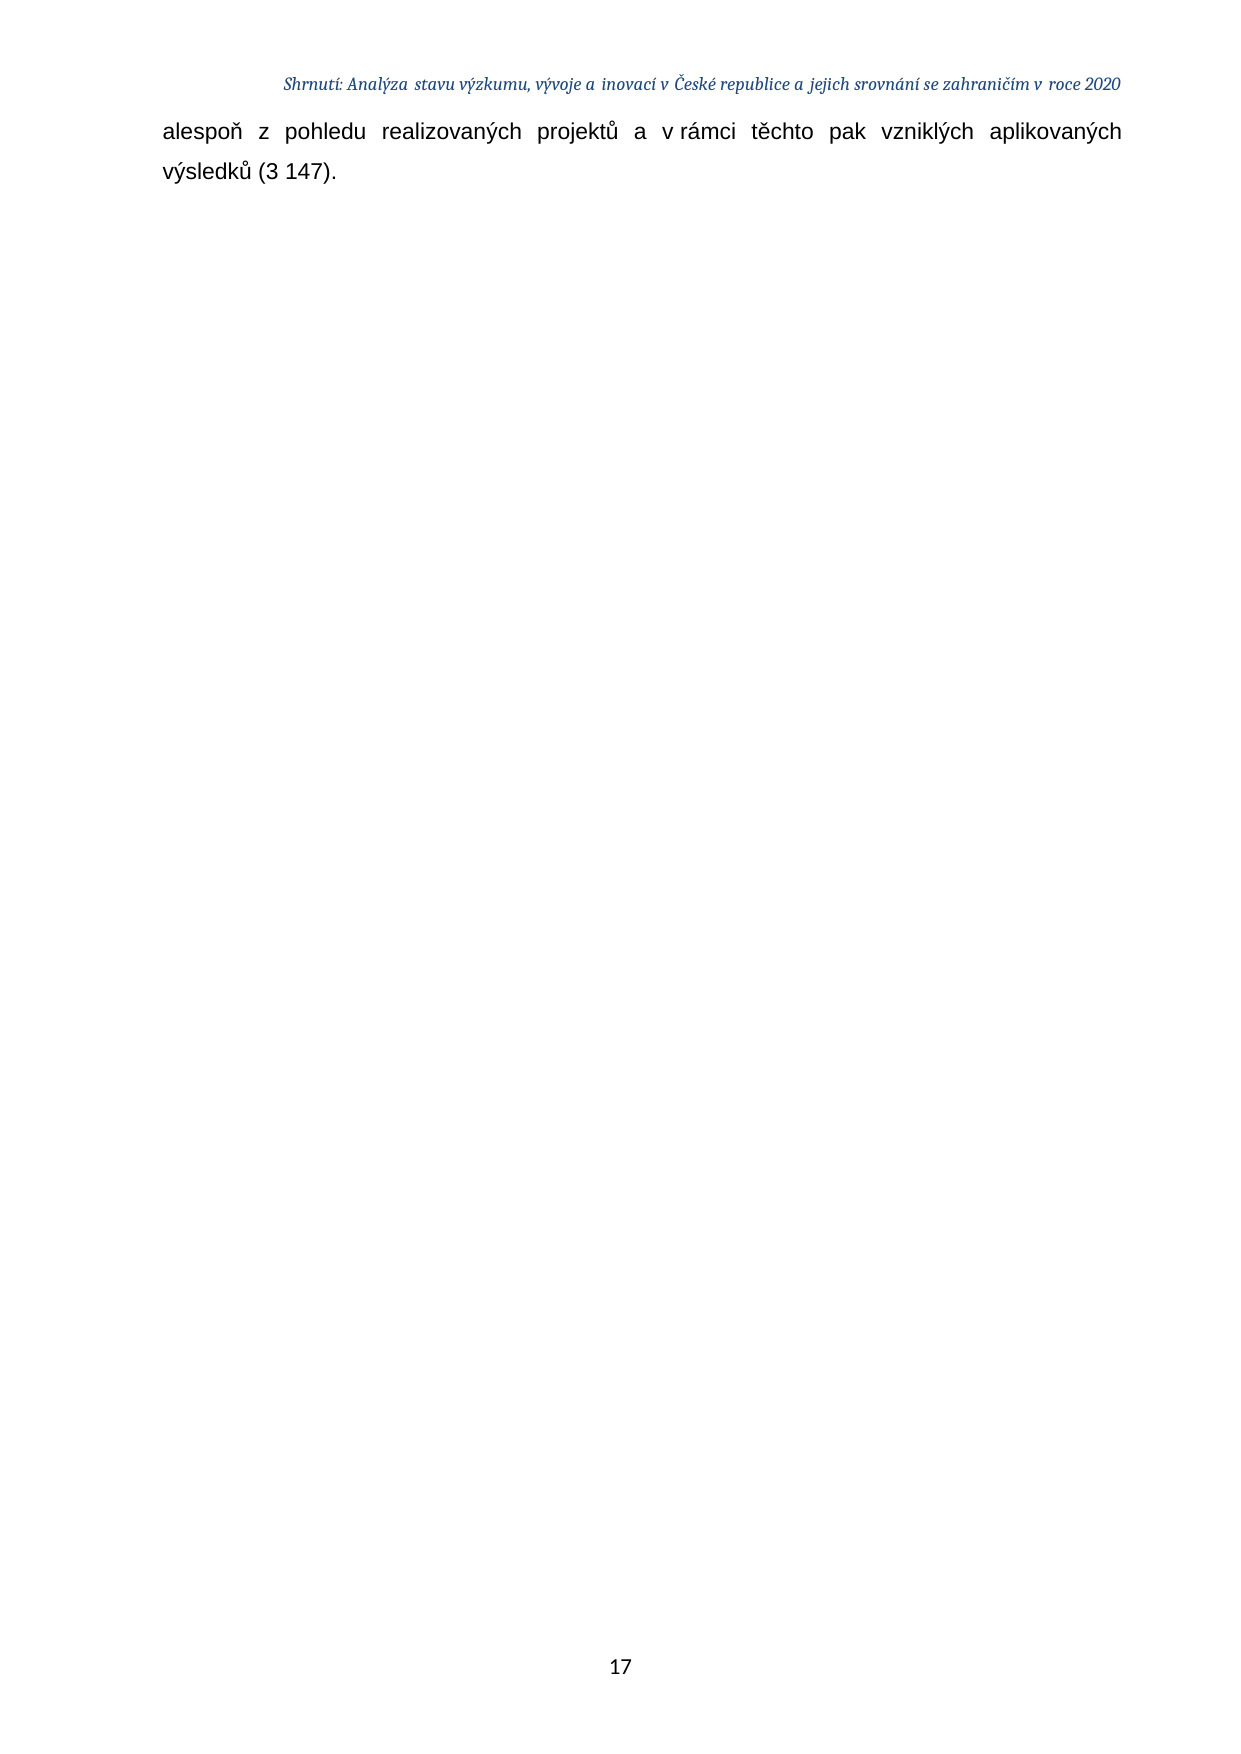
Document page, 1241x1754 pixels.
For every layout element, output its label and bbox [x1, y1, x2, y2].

list [118, 118, 1122, 184]
